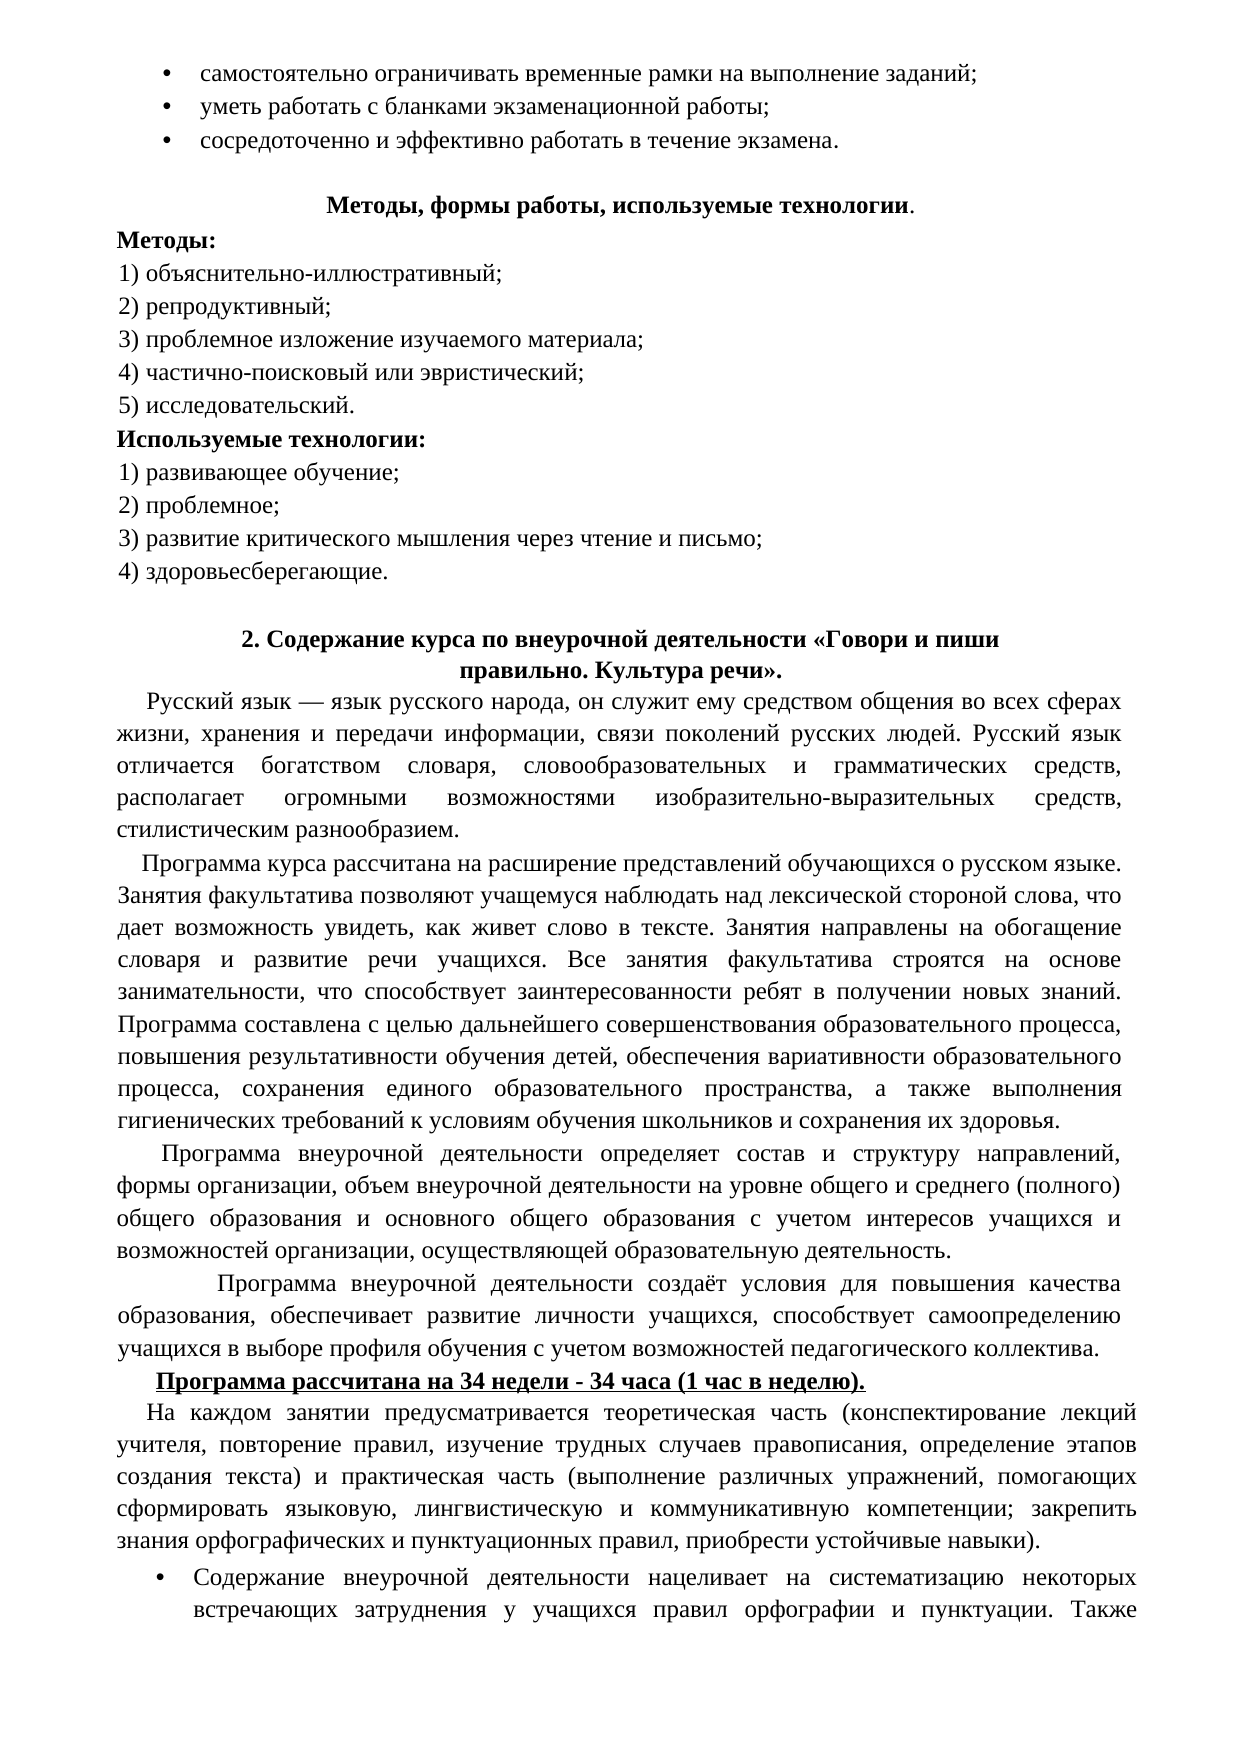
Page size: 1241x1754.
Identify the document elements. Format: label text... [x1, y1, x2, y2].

text Программа рассчитана на 34 недели - 34 часа (1 час в неделю). [156, 1366, 1138, 1394]
text Программа курса рассчитана на расширение представлений обучающихся о русском языке. Занятия факультатива позволяют учащемуся наблюдать над лексической стороной слова, что дает возможность увидеть, как живет слово в тексте. Занятия направлены на обогащение словаря и развитие речи учащихся. Все занятия факультатива строятся на основе занимательности, что способствует заинтересованности ребят в получении новых знаний. Программа составлена с целью дальнейшего совершенствования образовательного процесса, повышения результативности обучения детей, обеспечения вариативности образовательного процесса, сохранения единого образовательного пространства, а также выполнения гигиенических требований к условиям обучения школьников и сохранения их здоровья. [116, 848, 1122, 1134]
text Программа внеурочной деятельности определяет состав и структуру направлений, формы организации, объем внеурочной деятельности на уровне общего и среднего (полного) общего образования и основного общего образования с учетом интересов учащихся и возможностей организации, осуществляющей образовательную деятельность. [116, 1138, 1122, 1264]
list исследовательский. [118, 391, 1138, 419]
list репродуктивный; [118, 291, 1138, 319]
list сосредоточенно и эффективно работать в течение экзамена. [162, 124, 1138, 155]
text Русский язык — язык русского народа, он служит ему средством общения во всех сферах жизни, хранения и передачи информации, связи поколений русских людей. Русский язык отличается богатством словаря, словообразовательных и грамматических средств, располагает огромными возможностями изобразительно-выразительных средств, стилистическим разнообразием. [116, 686, 1123, 843]
text Методы: [116, 225, 1138, 253]
list проблемное; [118, 490, 1138, 519]
list развитие критического мышления через чтение и письмо; [118, 523, 1138, 552]
text На каждом занятии предусматривается теоретическая часть (конспектирование лекций учителя, повторение правил, изучение трудных случаев правописания, определение этапов создания текста) и практическая часть (выполнение различных упражнений, помогающих сформировать языковую, лингвистическую и коммуникативную компетенции; закрепить знания орфографических и пунктуационных правил, приобрести устойчивые навыки). [116, 1397, 1138, 1554]
list развивающее обучение; [118, 457, 1138, 485]
list объяснительно-иллюстративный; [118, 258, 1138, 286]
list здоровьесберегающие. [118, 556, 1138, 585]
text 2. Содержание курса по внеурочной деятельности «Говори и пиши правильно. Культура речи». [179, 624, 1062, 683]
list частично-поисковый или эвристический; [118, 357, 1138, 386]
list самостоятельно ограничивать временные рамки на выполнение заданий; [162, 57, 1138, 86]
text Используемые технологии: [116, 424, 1138, 452]
list проблемное изложение изучаемого материала; [118, 324, 1138, 353]
list уметь работать с бланками экзаменационной работы; [162, 91, 1138, 120]
text Программа внеурочной деятельности создаёт условия для повышения качества образования, обеспечивает развитие личности учащихся, способствует самоопределению учащихся в выборе профиля обучения с учетом возможностей педагогического коллектива. [116, 1268, 1122, 1361]
text Методы, формы работы, используемые технологии. [179, 190, 1062, 219]
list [156, 1562, 1138, 1623]
